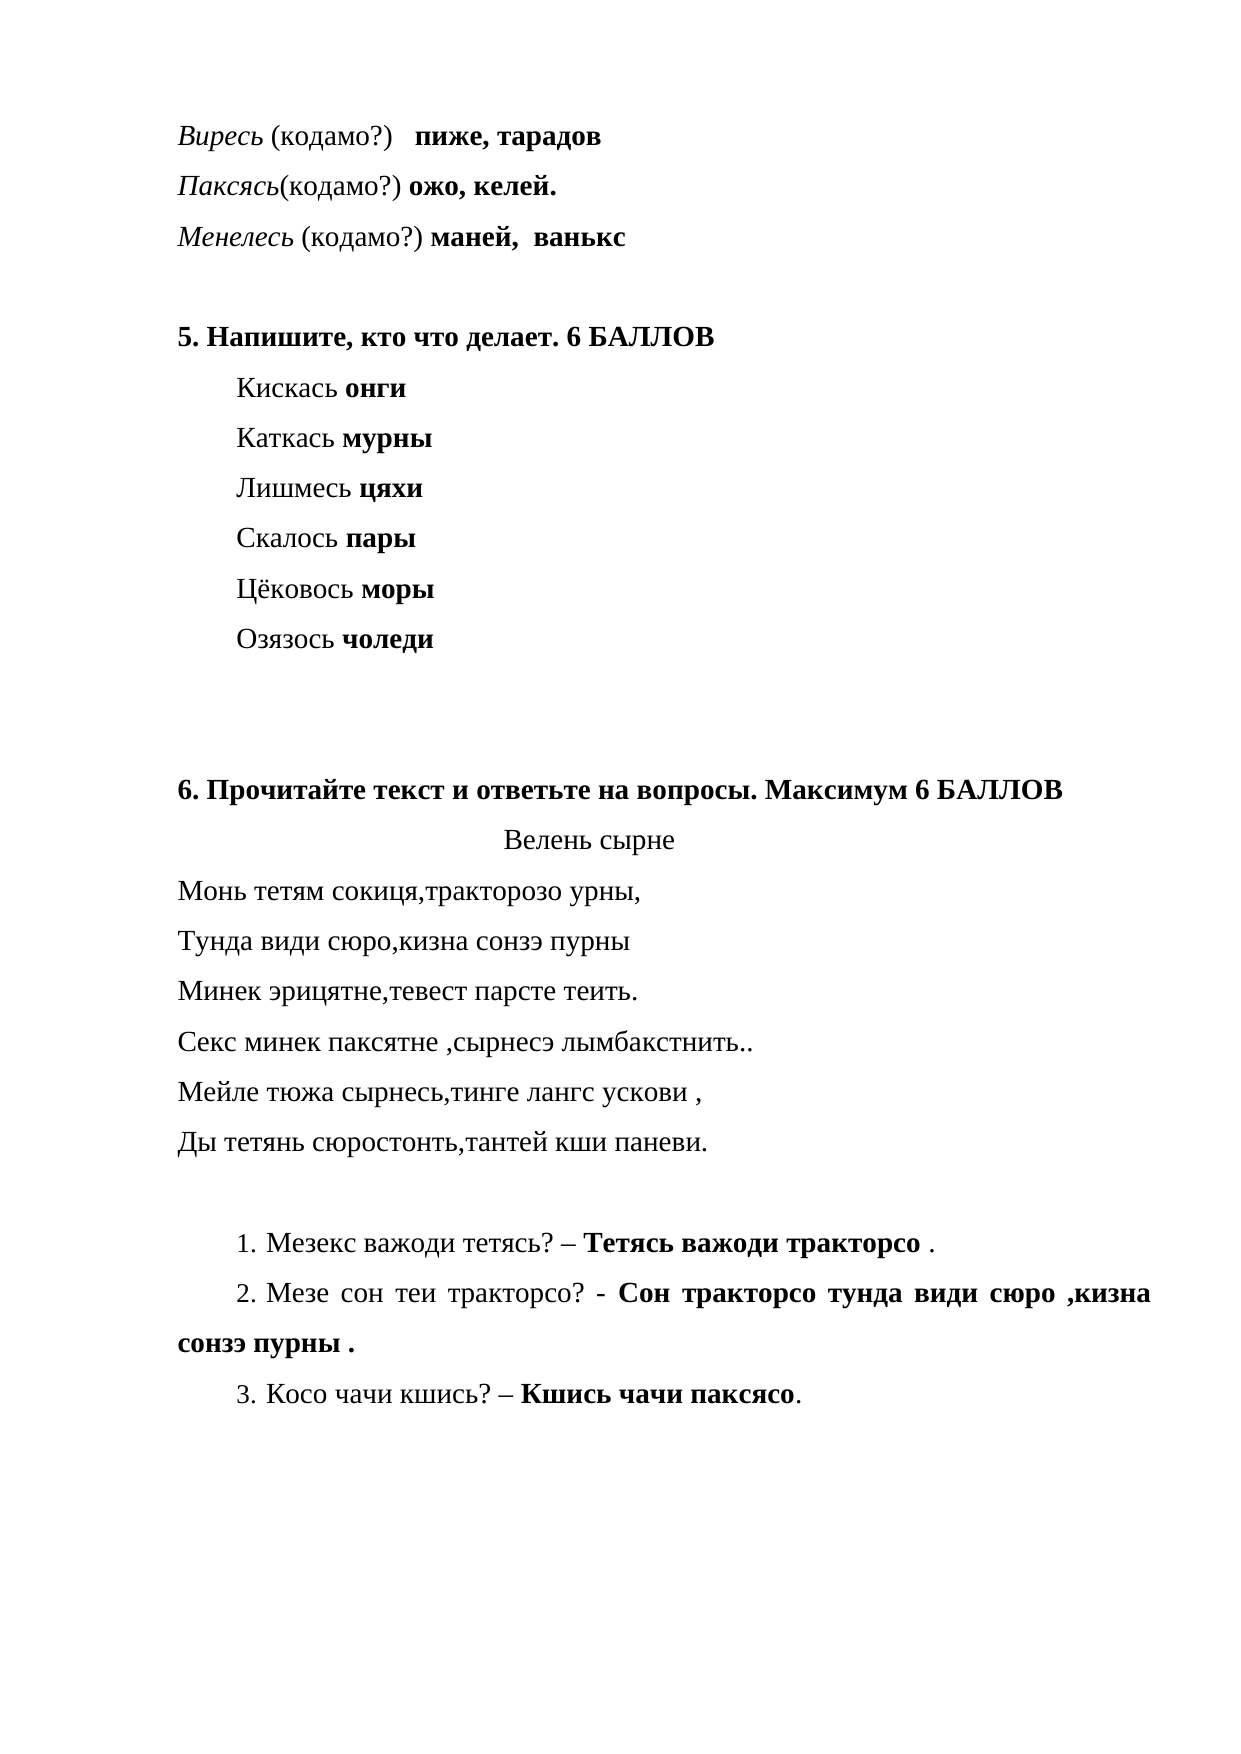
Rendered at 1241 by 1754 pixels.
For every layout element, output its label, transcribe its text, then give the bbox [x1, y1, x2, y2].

text Секс минек паксятне ,сырнесэ лымбакстнить.. [177, 1024, 1152, 1057]
text Каткась мурны [177, 420, 1152, 453]
text Велень сырне [175, 822, 1152, 856]
text Виресь (кодамо?) пиже, тарадов [177, 118, 1152, 152]
text Тунда види сюро,кизна сонзэ пурны [177, 923, 1152, 957]
text Скалось пары [177, 521, 1152, 554]
text Менелесь (кодамо?) маней, ванькс [177, 219, 1152, 252]
text Кискась онги [177, 370, 1152, 403]
list Мезе сон теи тракторсо? - Сон тракторсо тунда види сюро ,кизна сонзэ пурны . [177, 1275, 1152, 1359]
text Ды тетянь сюростонть,тантей кши паневи. [177, 1124, 1152, 1158]
text Минек эрицятне,тевест парсте теить. [177, 973, 1152, 1007]
text Озязось чоледи [177, 621, 1152, 655]
text Паксясь(кодамо?) ожо, келей. [177, 168, 1152, 202]
text 5. Напишите, кто что делает. 6 БАЛЛОВ [177, 319, 1152, 353]
text Мейле тюжа сырнесь,тинге лангс ускови , [177, 1074, 1152, 1108]
text 6. Прочитайте текст и ответьте на вопросы. Максимум 6 БАЛЛОВ [177, 772, 1152, 806]
text Лишмесь цяхи [177, 470, 1152, 504]
list Мезекс важоди тетясь? – Тетясь важоди тракторсо . [177, 1225, 1152, 1258]
list Косо чачи кшись? – Кшись чачи паксясо. [177, 1376, 1152, 1409]
text Цёковось моры [177, 571, 1152, 604]
text Монь тетям сокиця,тракторозо урны, [177, 873, 1152, 906]
